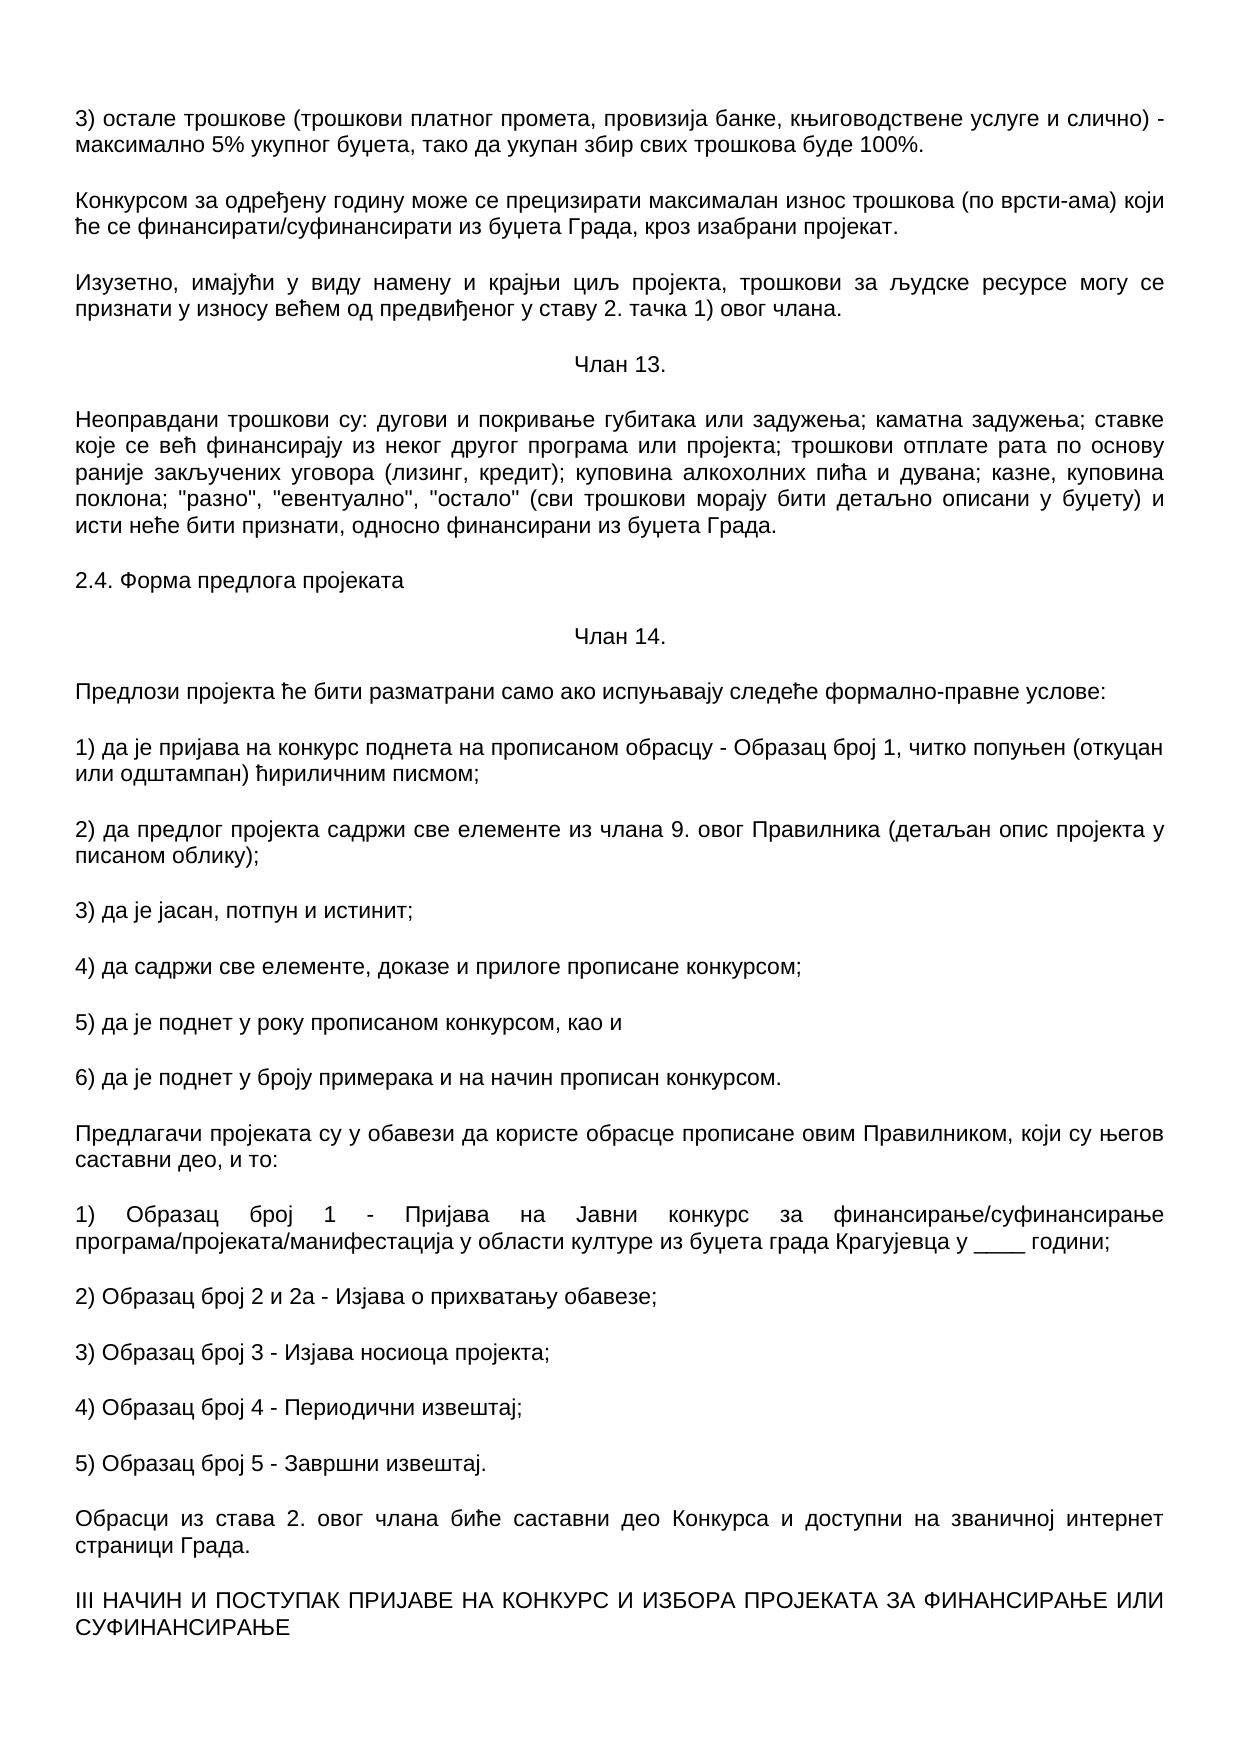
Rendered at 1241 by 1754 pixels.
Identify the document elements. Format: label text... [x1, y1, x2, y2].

text Обрасци из става 2. овог члана биће саставни део Конкурса и доступни на званичној интернет страници Града. [75, 1505, 1165, 1558]
text 2) Образац број 2 и 2а - Изјава о прихватању обавезе; [75, 1283, 1165, 1309]
text 6) да је поднет у броју примерака и на начин прописан конкурсом. [75, 1064, 1165, 1090]
text 2) да предлог пројекта садржи све елементе из члана 9. овог Правилника (детаљан опис пројекта у писаном облику); [75, 816, 1165, 868]
text 3) Образац број 3 - Изјава носиоца пројекта; [75, 1339, 1165, 1365]
text 4) да садржи све елементе, доказе и прилоге прописане конкурсом; [75, 953, 1165, 979]
text Конкурсом за одређену годину може се прецизирати максималан износ трошкова (по врсти-ама) који ће се финансирати/суфинансирати из буџета Града, кроз изабрани пројекат. [75, 187, 1165, 239]
text Неоправдани трошкови су: дугови и покривање губитака или задужења; каматна задужења; ставке које се већ финансирају из неког другог програма или пројекта; трошкови отплате рата по основу раније закључених уговора (лизинг, кредит); куповина алкохолних пића и дувана; казне, куповина поклона; "разно", "евентуално", "остало" (сви трошкови морају бити детаљно описани у буџету) и исти неће бити признати, односно финансирани из буџета Града. [75, 406, 1165, 538]
text Предлагачи пројеката су у обавези да користе обрасце прописане овим Правилником, који су његов саставни део, и то: [75, 1119, 1165, 1172]
text Изузетно, имајући у виду намену и крајњи циљ пројекта, трошкови за људске ресурсе могу се признати у износу већем од предвиђеног у ставу 2. тачка 1) овог члана. [75, 269, 1165, 321]
text 2.4. Форма предлога пројеката [75, 567, 1165, 593]
text 1) да је пријава на конкурс поднета на прописаном обрасцу - Образац број 1, читко попуњен (откуцан или одштампан) ћириличним писмом; [75, 734, 1165, 786]
text Предлози пројекта ће бити разматрани само ако испуњавају следеће формално-правне услове: [75, 678, 1165, 704]
text III НАЧИН И ПОСТУПАК ПРИЈАВЕ НА КОНКУРС И ИЗБОРА ПРОЈЕКАТА ЗА ФИНАНСИРАЊЕ ИЛИ СУФИНАНСИРАЊЕ [75, 1587, 1165, 1640]
text 5) Образац број 5 - Завршни извештај. [75, 1450, 1165, 1476]
text Члан 14. [75, 623, 1165, 649]
text 5) да је поднет у року прописаном конкурсом, као и [75, 1008, 1165, 1035]
text 3) остале трошкове (трошкови платног промета, провизија банке, књиговодствене услуге и слично) - максимално 5% укупног буџета, тако да укупан збир свих трошкова буде 100%. [75, 105, 1165, 158]
text 3) да је јасан, потпун и истинит; [75, 897, 1165, 924]
text 4) Образац број 4 - Периодични извештај; [75, 1394, 1165, 1421]
text 1) Образац број 1 - Пријава на Јавни конкурс за финансирање/суфинансирање програма/пројеката/манифестација у области културе из буџета града Крагујевца у ____ години; [75, 1201, 1165, 1254]
text Члан 13. [75, 351, 1165, 377]
